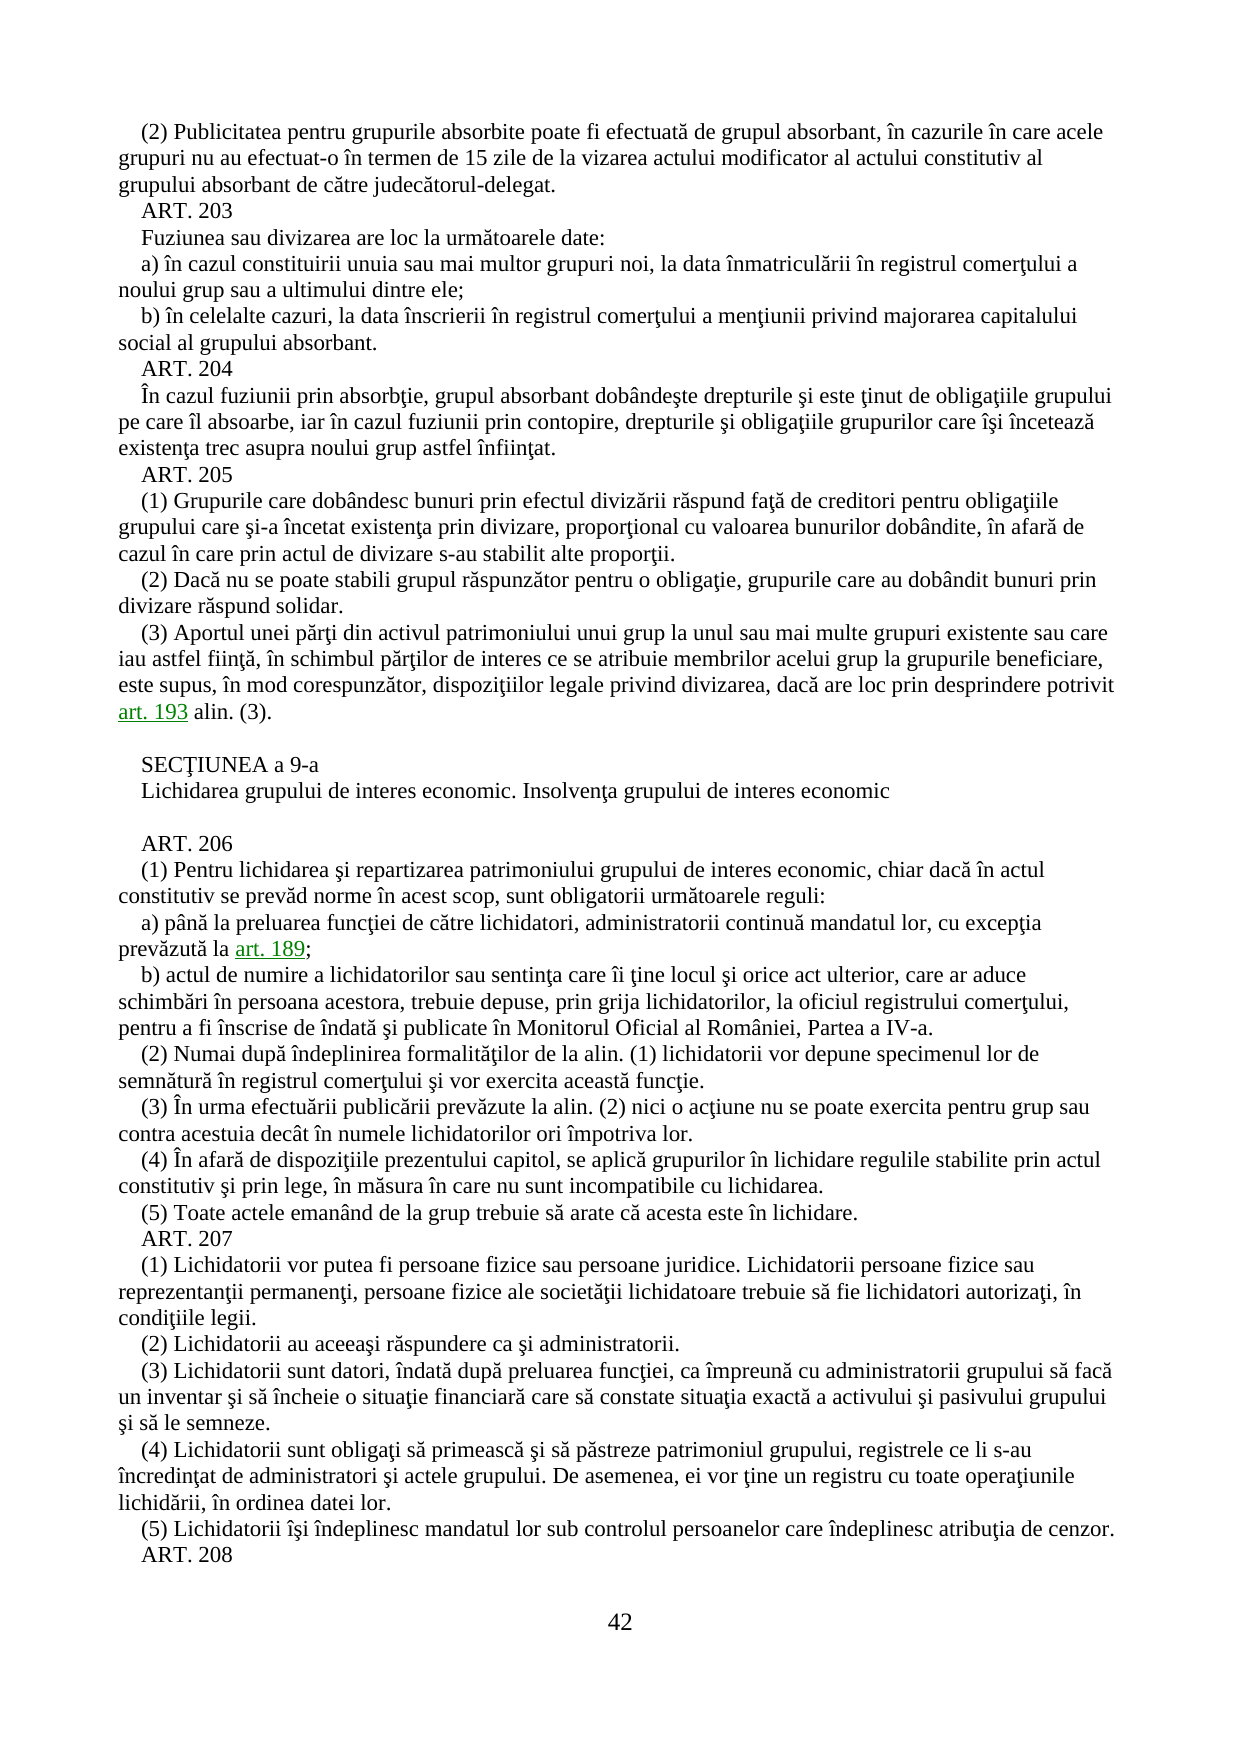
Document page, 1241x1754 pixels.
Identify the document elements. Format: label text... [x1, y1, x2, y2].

text (3) Aportul unei părţi din activul patrimoniului unui grup la unul sau mai multe grupuri existente sau care iau astfel fiinţă, în schimbul părţilor de interes ce se atribuie membrilor acelui grup la grupurile beneficiare, este supus, în mod corespunzător, dispoziţiilor legale privind divizarea, dacă are loc prin desprindere potrivit art. 193 alin. (3). [118, 619, 1122, 724]
text (2) Numai după îndeplinirea formalităţilor de la alin. (1) lichidatorii vor depune specimenul lor de semnătură în registrul comerţului şi vor exercita această funcţie. [118, 1041, 1122, 1093]
text ART. 205 [118, 461, 1122, 487]
text SECŢIUNEA a 9-a [118, 751, 1122, 777]
text (4) Lichidatorii sunt obligaţi să primească şi să păstreze patrimoniul grupului, registrele ce li s-au încredinţat de administratori şi actele grupului. De asemenea, ei vor ţine un registru cu toate operaţiunile lichidării, în ordinea datei lor. [118, 1436, 1122, 1515]
text (1) Grupurile care dobândesc bunuri prin efectul divizării răspund faţă de creditori pentru obligaţiile grupului care şi-a încetat existenţa prin divizare, proporţional cu valoarea bunurilor dobândite, în afară de cazul în care prin actul de divizare s-au stabilit alte proporţii. [118, 487, 1122, 566]
text ART. 203 [118, 197, 1122, 223]
text (1) Pentru lichidarea şi repartizarea patrimoniului grupului de interes economic, chiar dacă în actul constitutiv se prevăd norme în acest scop, sunt obligatorii următoarele reguli: [118, 856, 1122, 909]
text (4) În afară de dispoziţiile prezentului capitol, se aplică grupurilor în lichidare regulile stabilite prin actul constitutiv şi prin lege, în măsura în care nu sunt incompatibile cu lichidarea. [118, 1146, 1122, 1199]
text (5) Lichidatorii îşi îndeplinesc mandatul lor sub controlul persoanelor care îndeplinesc atribuţia de cenzor. [118, 1515, 1122, 1541]
text Fuziunea sau divizarea are loc la următoarele date: [118, 223, 1122, 250]
text (1) Lichidatorii vor putea fi persoane fizice sau persoane juridice. Lichidatorii persoane fizice sau reprezentanţii permanenţi, persoane fizice ale societăţii lichidatoare trebuie să fie lichidatori autorizaţi, în condiţiile legii. [118, 1251, 1122, 1330]
text ART. 204 [118, 355, 1122, 382]
text ART. 208 [118, 1541, 1122, 1568]
text (5) Toate actele emanând de la grup trebuie să arate că acesta este în lichidare. [118, 1199, 1122, 1225]
text Lichidarea grupului de interes economic. Insolvenţa grupului de interes economic [118, 777, 1122, 803]
text a) până la preluarea funcţiei de către lichidatori, administratorii continuă mandatul lor, cu excepţia prevăzută la art. 189; [118, 909, 1122, 961]
text b) în celelalte cazuri, la data înscrierii în registrul comerţului a menţiunii privind majorarea capitalului social al grupului absorbant. [118, 303, 1122, 355]
text (2) Lichidatorii au aceeaşi răspundere ca şi administratorii. [118, 1330, 1122, 1357]
text (2) Dacă nu se poate stabili grupul răspunzător pentru o obligaţie, grupurile care au dobândit bunuri prin divizare răspund solidar. [118, 566, 1122, 619]
text În cazul fuziunii prin absorbţie, grupul absorbant dobândeşte drepturile şi este ţinut de obligaţiile grupului pe care îl absoarbe, iar în cazul fuziunii prin contopire, drepturile şi obligaţiile grupurilor care îşi încetează existenţa trec asupra noului grup astfel înfiinţat. [118, 382, 1122, 461]
text (3) În urma efectuării publicării prevăzute la alin. (2) nici o acţiune nu se poate exercita pentru grup sau contra acestuia decât în numele lichidatorilor ori împotriva lor. [118, 1093, 1122, 1146]
text ART. 206 [118, 830, 1122, 856]
text ART. 207 [118, 1225, 1122, 1251]
text b) actul de numire a lichidatorilor sau sentinţa care îi ţine locul şi orice act ulterior, care ar aduce schimbări în persoana acestora, trebuie depuse, prin grija lichidatorilor, la oficiul registrului comerţului, pentru a fi înscrise de îndată şi publicate în Monitorul Oficial al României, Partea a IV-a. [118, 961, 1122, 1041]
text (2) Publicitatea pentru grupurile absorbite poate fi efectuată de grupul absorbant, în cazurile în care acele grupuri nu au efectuat-o în termen de 15 zile de la vizarea actului modificator al actului constitutiv al grupului absorbant de către judecătorul-delegat. [118, 118, 1122, 197]
text (3) Lichidatorii sunt datori, îndată după preluarea funcţiei, ca împreună cu administratorii grupului să facă un inventar şi să încheie o situaţie financiară care să constate situaţia exactă a activului şi pasivului grupului şi să le semneze. [118, 1357, 1122, 1436]
text a) în cazul constituirii unuia sau mai multor grupuri noi, la data înmatriculării în registrul comerţului a noului grup sau a ultimului dintre ele; [118, 250, 1122, 303]
